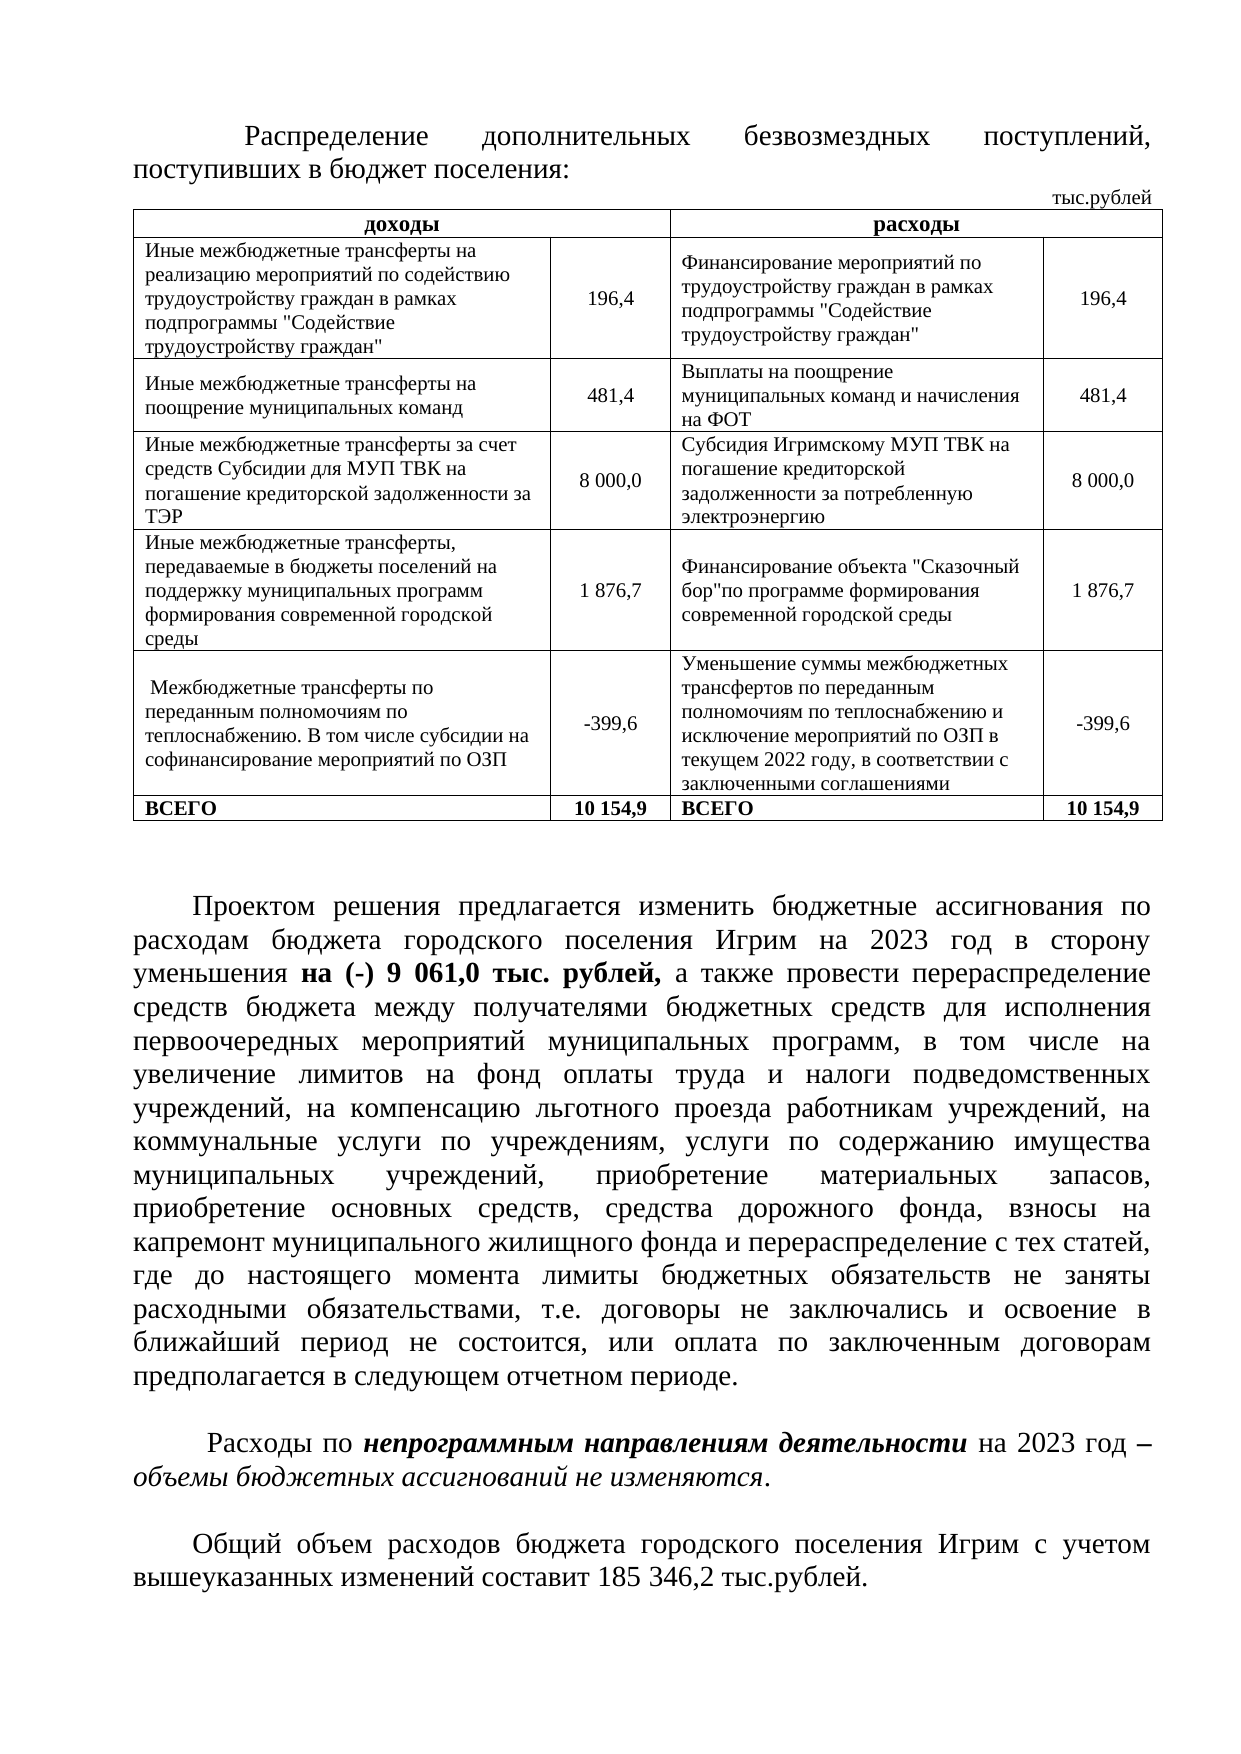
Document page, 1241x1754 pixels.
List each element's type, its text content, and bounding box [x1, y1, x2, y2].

table_cell 196,4 [551, 238, 670, 358]
table_header расходы [671, 210, 1162, 237]
table_cell Выплаты на поощрение муниципальных команд и начисления на ФОТ [671, 359, 1043, 431]
table_cell Иные межбюджетные трансферты, передаваемые в бюджеты поселений на поддержку муниципальных программ формирования современной городской среды [134, 530, 550, 650]
table_cell Финансирование мероприятий по трудоустройству граждан в рамках подпрограммы "Содействие трудоустройству граждан" [671, 238, 1043, 358]
table_cell 481,4 [1044, 359, 1162, 431]
table_header доходы [134, 210, 670, 237]
table_cell Иные межбюджетные трансферты за счет средств Субсидии для МУП ТВК на погашение кредиторской задолженности за ТЭР [134, 432, 550, 528]
table_cell -399,6 [551, 651, 670, 795]
text Расходы по непрограммным направлениям деятельности на 2023 год – объемы бюджетных ассигнований не изменяются. [133, 1425, 1152, 1492]
table_cell Межбюджетные трансферты по переданным полномочиям по теплоснабжению. В том числе субсидии на софинансирование мероприятий по ОЗП [134, 651, 550, 795]
table_cell 481,4 [551, 359, 670, 431]
table_cell Уменьшение суммы межбюджетных трансфертов по переданным полномочиям по теплоснабжению и исключение мероприятий по ОЗП в текущем 2022 году, в соответствии с заключенными соглашениями [671, 651, 1043, 795]
table_cell 196,4 [1044, 238, 1162, 358]
list Распределение дополнительных безвозмездных поступлений, поступивших в бюджет поселения: [133, 118, 1152, 185]
table_cell ВСЕГО [671, 796, 1043, 820]
text Проектом решения предлагается изменить бюджетные ассигнования по расходам бюджета городского поселения Игрим на 2023 год в сторону уменьшения на (-) 9 061,0 тыс. рублей, а также провести перераспределение средств бюджета между получателями бюджетных средств для исполнения первоочередных мероприятий муниципальных программ, в том числе на увеличение лимитов на фонд оплаты труда и налоги подведомственных учреждений, на компенсацию льготного проезда работникам учреждений, на коммунальные услуги по учреждениям, услуги по содержанию имущества муниципальных учреждений, приобретение материальных запасов, приобретение основных средств, средства дорожного фонда, взносы на капремонт муниципального жилищного фонда и перераспределение с тех статей, где до настоящего момента лимиты бюджетных обязательств не заняты расходными обязательствами, т.е. договоры не заключались и освоение в ближайший период не состоится, или оплата по заключенным договорам предполагается в следующем отчетном периоде. [133, 888, 1152, 1392]
table_cell Иные межбюджетные трансферты на поощрение муниципальных команд [134, 359, 550, 431]
list тыс.рублей [133, 185, 1152, 209]
text Общий объем расходов бюджета городского поселения Игрим с учетом вышеуказанных изменений составит 185 346,2 тыс.рублей. [133, 1526, 1152, 1593]
table_cell 10 154,9 [1044, 796, 1162, 820]
table_cell 8 000,0 [1044, 432, 1162, 528]
table_cell Иные межбюджетные трансферты на реализацию мероприятий по содействию трудоустройству граждан в рамках подпрограммы "Содействие трудоустройству граждан" [134, 238, 550, 358]
table_cell Финансирование объекта "Сказочный бор"по программе формирования современной городской среды [671, 530, 1043, 650]
table_cell 8 000,0 [551, 432, 670, 528]
table_cell Субсидия Игримскому МУП ТВК на погашение кредиторской задолженности за потребленную электроэнергию [671, 432, 1043, 528]
table_cell 1 876,7 [1044, 530, 1162, 650]
table_cell 10 154,9 [551, 796, 670, 820]
table_cell -399,6 [1044, 651, 1162, 795]
table_cell ВСЕГО [134, 796, 550, 820]
table_cell 1 876,7 [551, 530, 670, 650]
